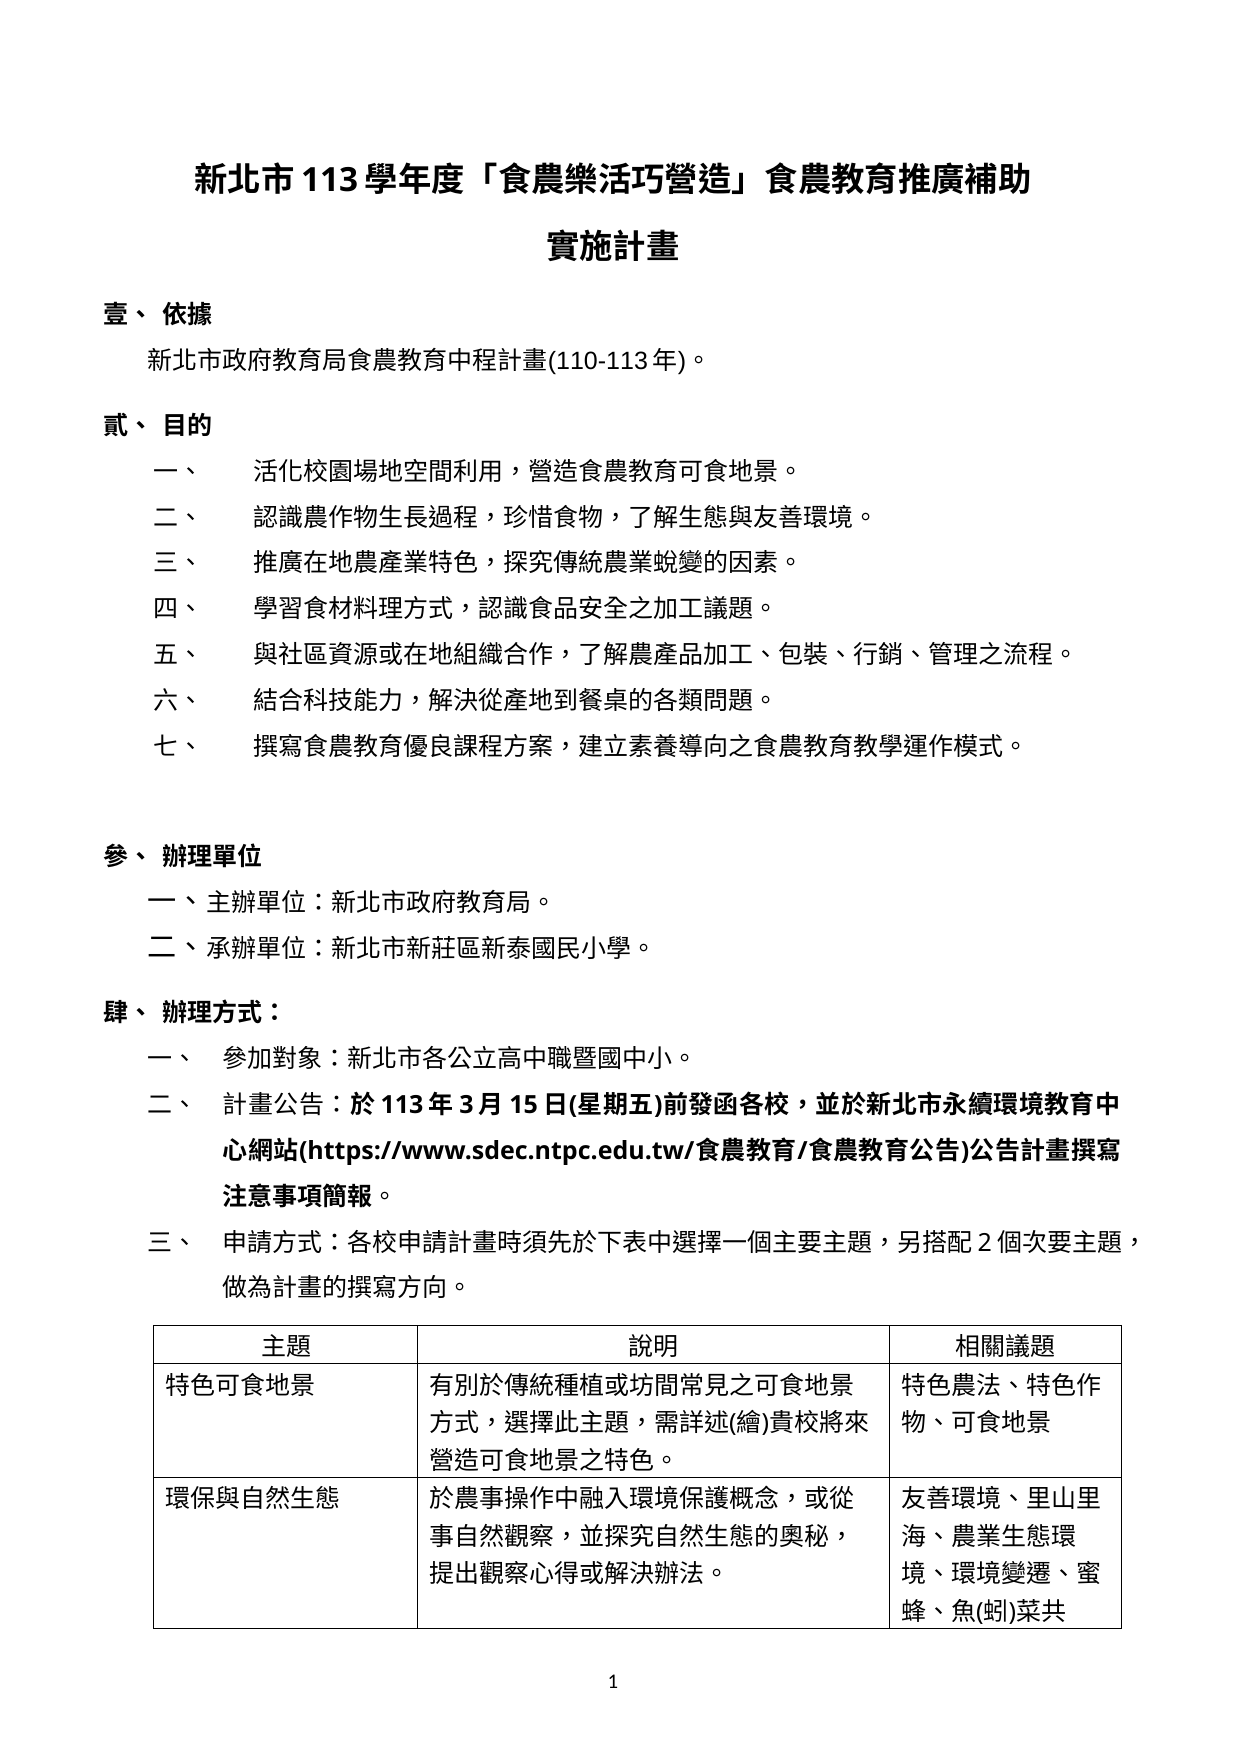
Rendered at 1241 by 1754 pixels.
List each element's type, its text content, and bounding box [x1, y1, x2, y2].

text 實施計畫 [153, 220, 1072, 268]
list 與社區資源或在地組織合作，了解農產品加工、包裝、行銷、管理之流程。 [153, 627, 1122, 673]
table_cell 特色農法、特色作物、可食地景 [890, 1364, 1121, 1477]
list 認識農作物生長過程，珍惜食物，了解生態與友善環境。 [153, 489, 1122, 535]
list 參加對象：新北市各公立高中職暨國中小。 [148, 1031, 1122, 1077]
text 新北市113學年度「食農樂活巧營造」食農教育推廣補助 [153, 153, 1072, 201]
list 計畫公告：於113年3月15日(星期五)前發函各校，並於新北市永續環境教育中心網站(https://www.sdec.ntpc.edu.tw/食農教育/食農教育公告)公告計畫撰寫注意事項簡報。 [148, 1077, 1122, 1214]
list 目的 [103, 398, 1122, 443]
list 撰寫食農教育優良課程方案，建立素養導向之食農教育教學運作模式。 [153, 718, 1122, 764]
table_cell 環保與自然生態 [154, 1478, 417, 1628]
list 辦理方式： [103, 985, 1122, 1031]
list 申請方式：各校申請計畫時須先於下表中選擇一個主要主題，另搭配2個次要主題，做為計畫的撰寫方向。 [147, 1214, 1122, 1306]
list 承辦單位：新北市新莊區新泰國民小學。 [147, 921, 1122, 966]
table_cell 有別於傳統種植或坊間常見之可食地景方式，選擇此主題，需詳述(繪)貴校將來營造可食地景之特色。 [418, 1364, 889, 1477]
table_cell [890, 1478, 1121, 1628]
table_header 主題 [154, 1326, 417, 1363]
list 推廣在地農產業特色，探究傳統農業蛻變的因素。 [153, 535, 1122, 581]
table_header 相關議題 [890, 1326, 1121, 1363]
list 依據 [103, 287, 1122, 333]
text 新北市政府教育局食農教育中程計畫(110-113年)。 [148, 333, 1122, 379]
list 學習食材料理方式，認識食品安全之加工議題。 [153, 581, 1122, 627]
list 辦理單位 [103, 829, 1122, 875]
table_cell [418, 1478, 889, 1628]
table_cell 特色可食地景 [154, 1364, 417, 1477]
list 主辦單位：新北市政府教育局。 [147, 875, 1122, 921]
list 結合科技能力，解決從產地到餐桌的各類問題。 [153, 673, 1122, 718]
table_header 說明 [418, 1326, 889, 1363]
list 活化校園場地空間利用，營造食農教育可食地景。 [153, 443, 1122, 489]
